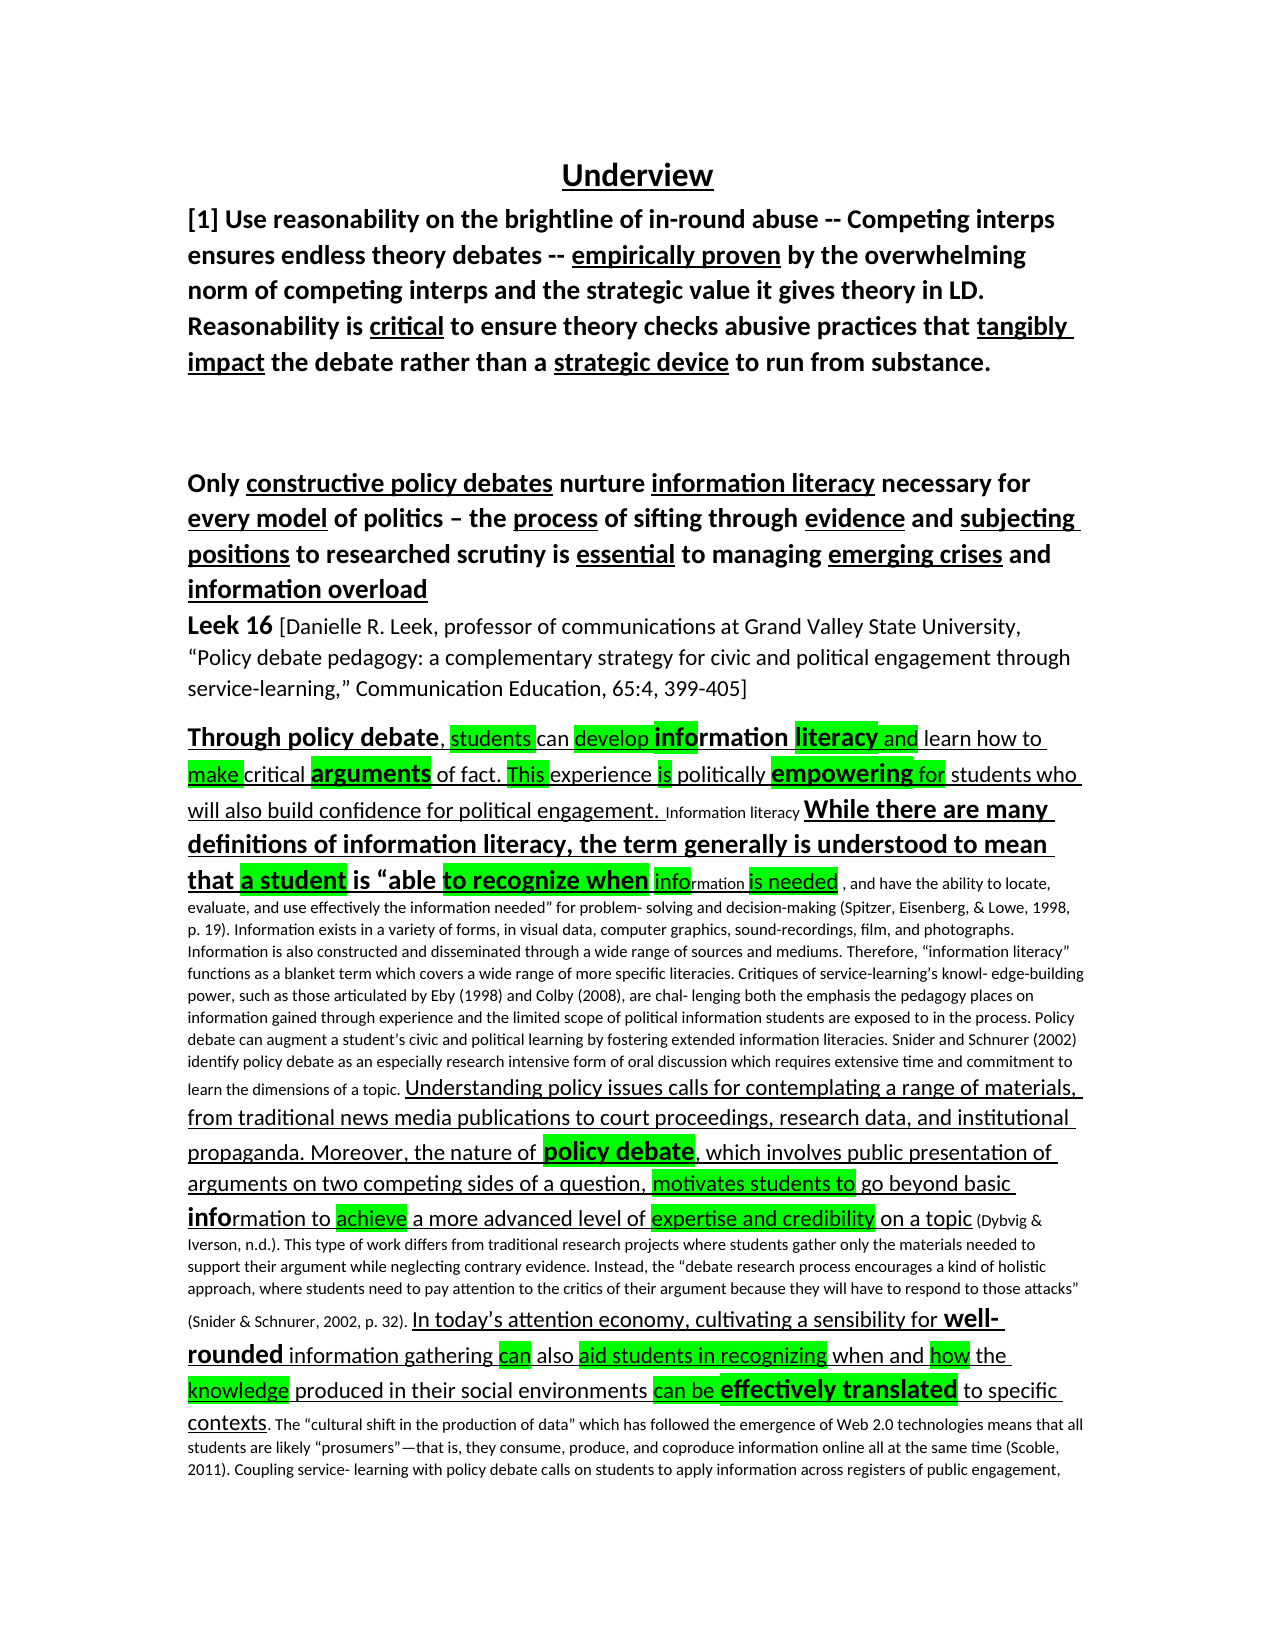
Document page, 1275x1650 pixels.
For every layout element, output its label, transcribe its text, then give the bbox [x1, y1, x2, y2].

subtitle Only constructive policy debates nurture information literacy necessary for every model of politics – the process of sifting through evidence and subjecting positions to researched scrutiny is essential to managing emerging crises and information overload [187, 466, 1087, 606]
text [187, 721, 1087, 1479]
subtitle Underview [187, 154, 1087, 195]
subtitle [1] Use reasonability on the brightline of in-round abuse -- Competing interps ensures endless theory debates -- empirically proven by the overwhelming norm of competing interps and the strategic value it gives theory in LD. Reasonability is critical to ensure theory checks abusive practices that tangibly impact the debate rather than a strategic device to run from substance. [187, 202, 1087, 378]
text Leek 16 [Danielle R. Leek, professor of communications at Grand Valley State University, “Policy debate pedagogy: a complementary strategy for civic and political engagement through service-learning,” Communication Education, 65:4, 399-405] [187, 608, 1087, 702]
